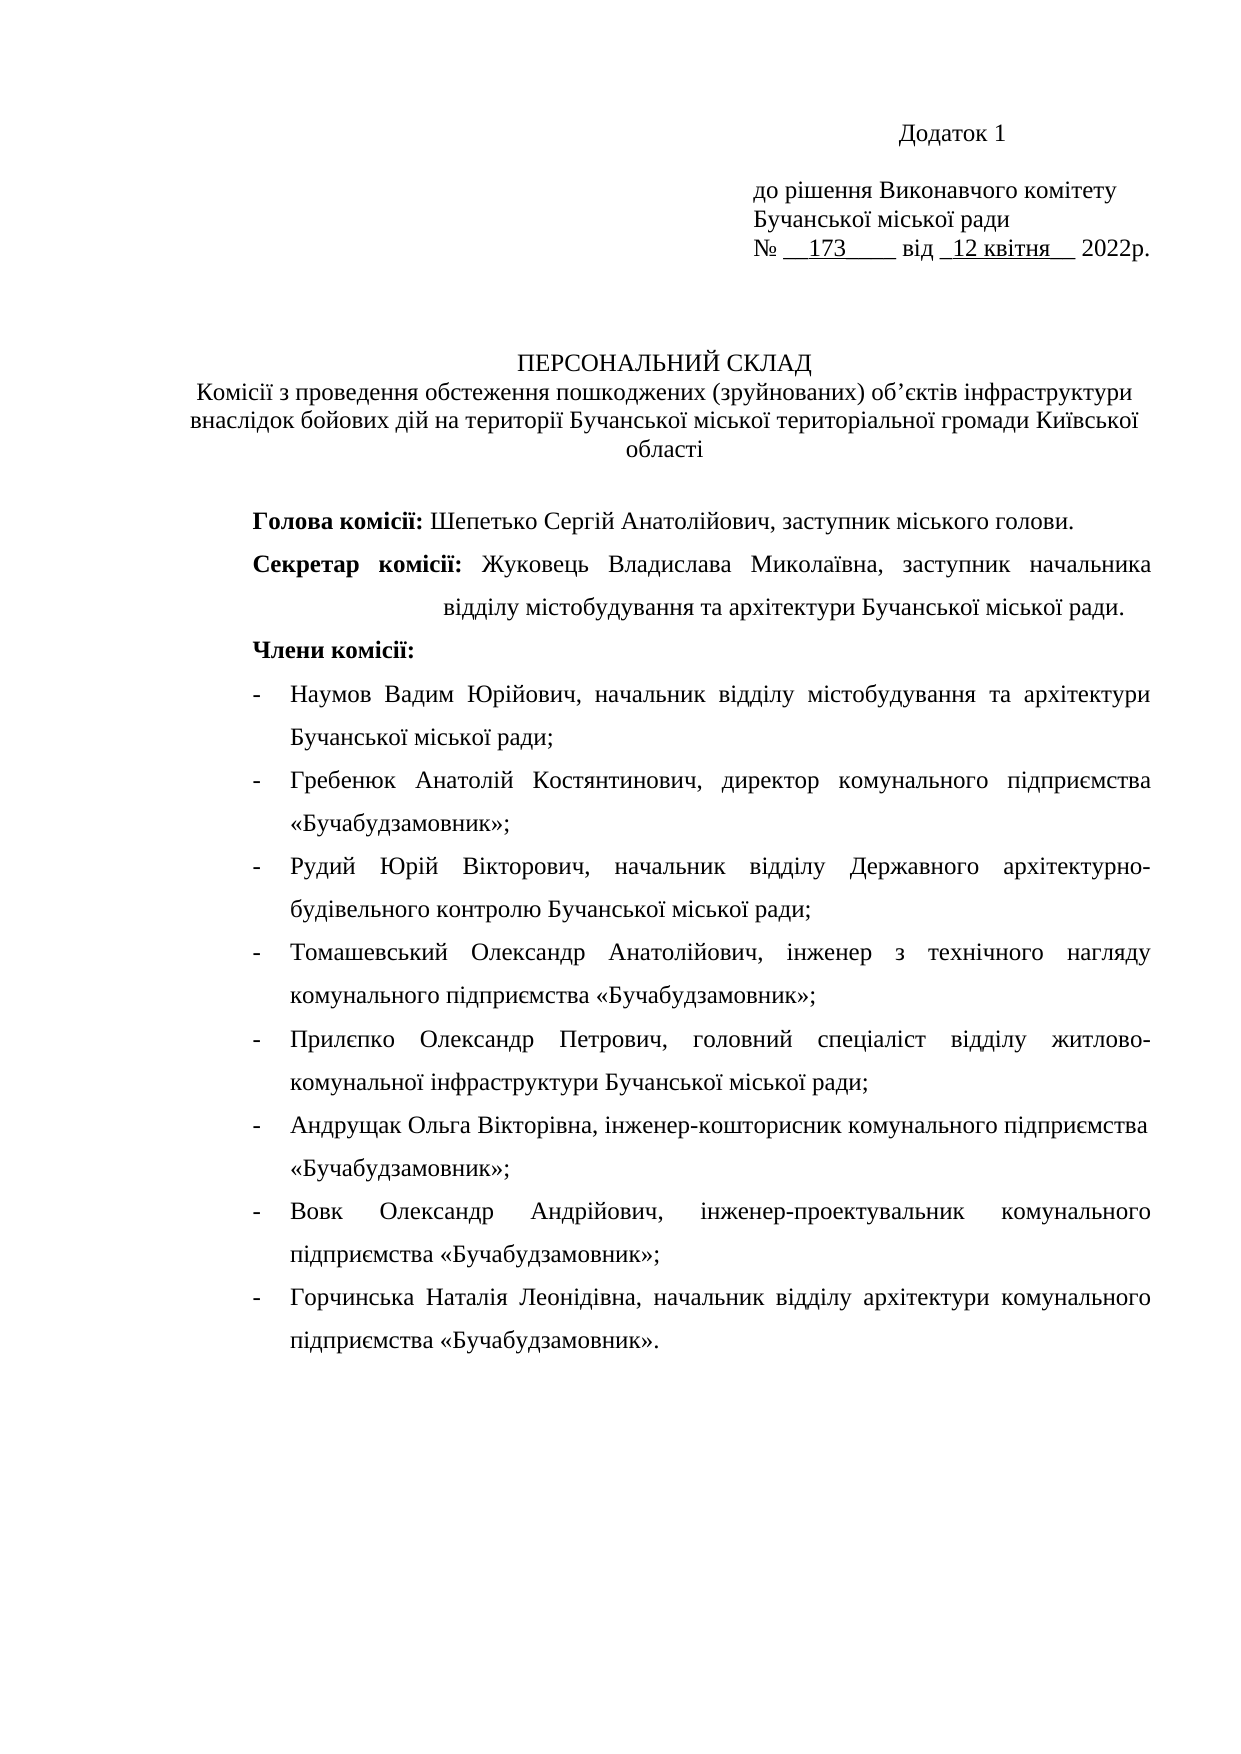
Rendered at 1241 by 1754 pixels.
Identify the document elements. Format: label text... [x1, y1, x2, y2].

list Андрущак Ольга Вікторівна, інженер-кошторисник комунального підприємства «Бучабудзамовник»; [252, 1110, 1152, 1182]
text до рішення Виконавчого комітету Бучанської міської ради [753, 176, 1152, 233]
text Голова комісії: Шепетько Сергій Анатолійович, заступник міського голови. [252, 506, 1152, 535]
list Рудий Юрій Вікторович, начальник відділу Державного архітектурно-будівельного контролю Бучанської міської ради; [252, 851, 1152, 923]
text № __173____ від _12 квітня__ 2022р. [753, 233, 1152, 262]
list Горчинська Наталія Леонідівна, начальник відділу архітектури комунального підприємства «Бучабудзамовник». [252, 1282, 1152, 1354]
list Прилєпко Олександр Петрович, головний спеціаліст відділу житлово-комунальної інфраструктури Бучанської міської ради; [252, 1024, 1152, 1096]
text Секретар комісії: Жуковець Владислава Миколаївна, заступник начальника відділу містобудування та архітектури Бучанської міської ради. [252, 549, 1152, 621]
list Вовк Олександр Андрійович, інженер-проектувальник комунального підприємства «Бучабудзамовник»; [252, 1196, 1152, 1268]
list Гребенюк Анатолій Костянтинович, директор комунального підприємства «Бучабудзамовник»; [252, 765, 1152, 837]
text Члени комісії: [252, 636, 1152, 664]
text Комісії з проведення обстеження пошкоджених (зруйнованих) об’єктів інфраструктури внаслідок бойових дій на території Бучанської міської територіальної громади Київської області [177, 377, 1152, 463]
list Томашевський Олександр Анатолійович, інженер з технічного нагляду комунального підприємства «Бучабудзамовник»; [252, 937, 1152, 1009]
list Наумов Вадим Юрійович, начальник відділу містобудування та архітектури Бучанської міської ради; [252, 679, 1152, 751]
text ПЕРСОНАЛЬНИЙ СКЛАД [177, 348, 1152, 377]
text Додаток 1 [753, 118, 1152, 147]
